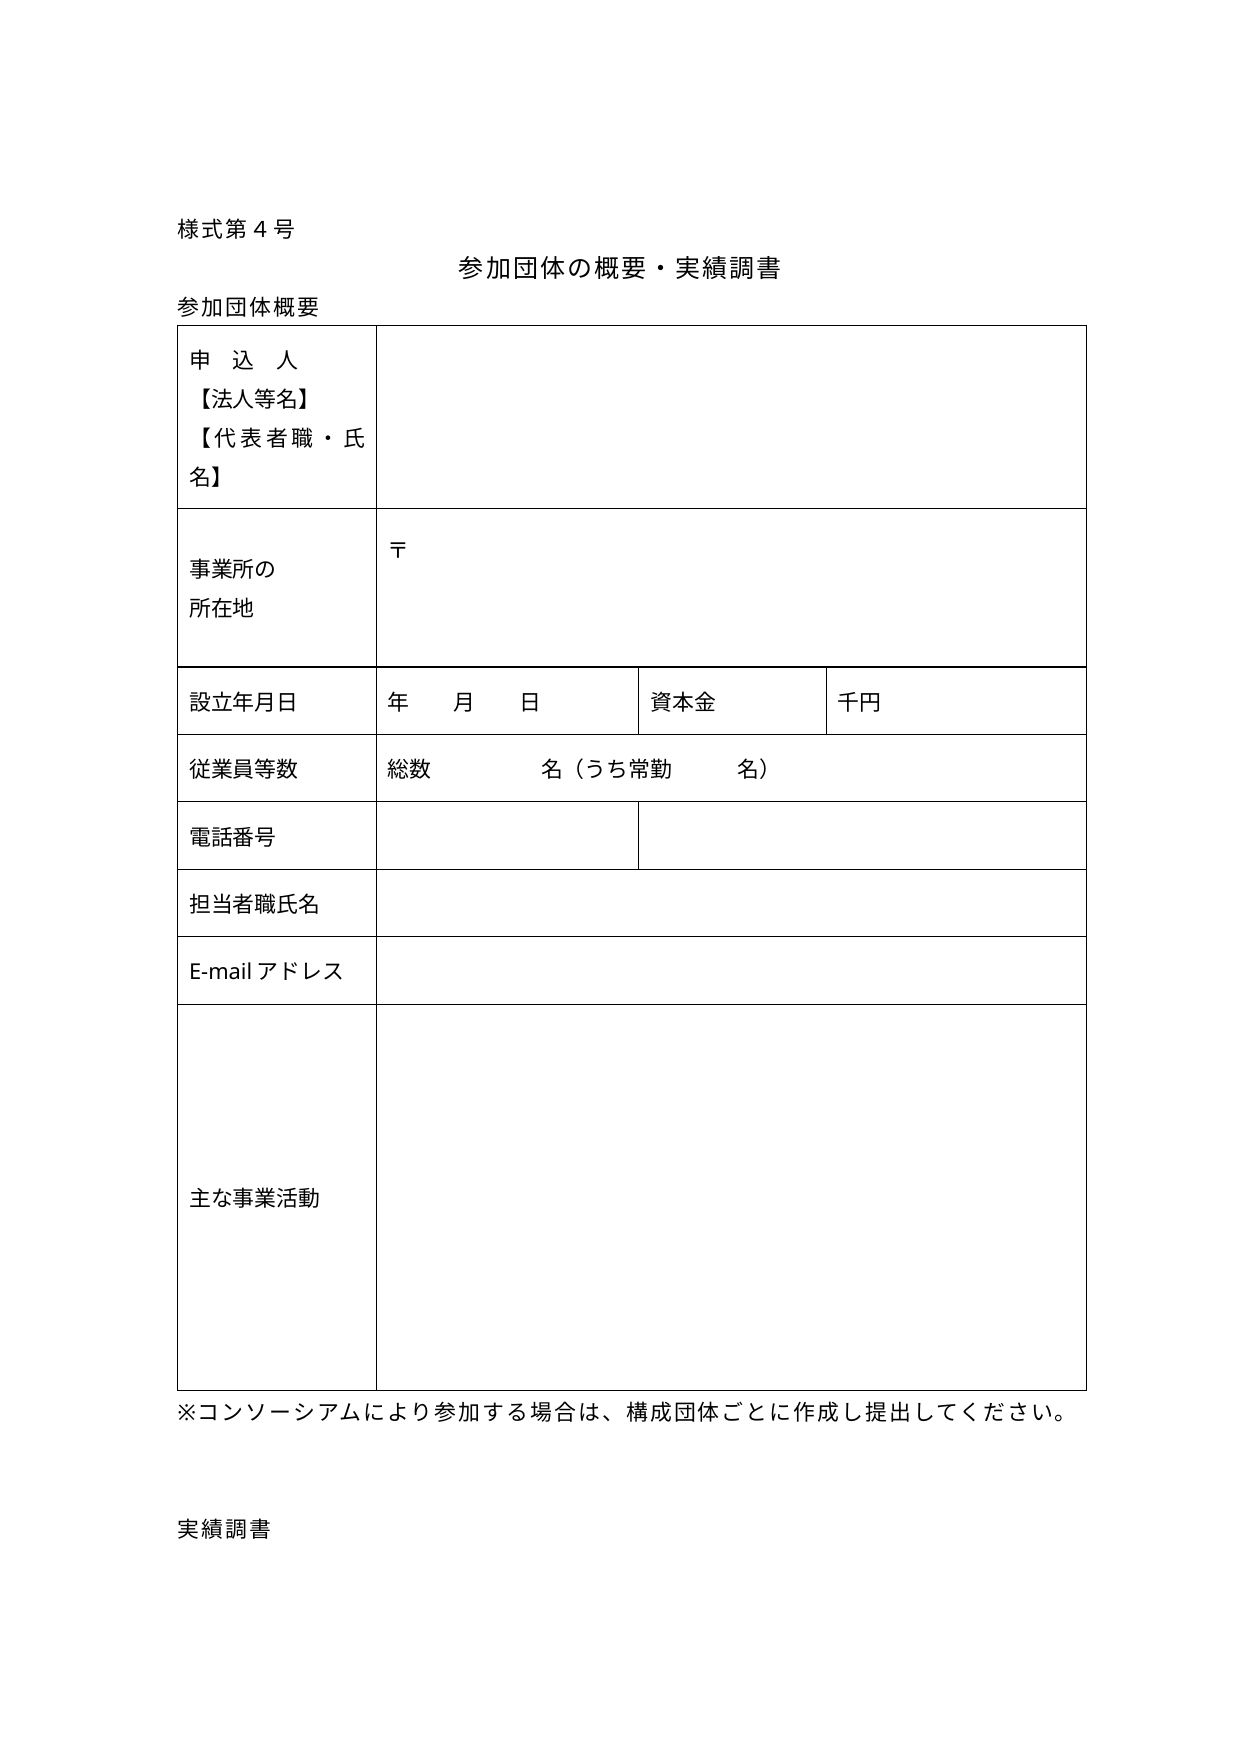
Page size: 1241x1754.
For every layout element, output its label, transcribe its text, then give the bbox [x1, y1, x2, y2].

table_cell 年 月 日 [377, 668, 638, 734]
text 参加団体の概要・実績調書 [177, 247, 1063, 286]
table_cell [377, 937, 1086, 1003]
table_cell 担当者職氏名 [178, 870, 376, 936]
table_cell 千円 [827, 668, 1086, 734]
table_cell 資本金 [639, 668, 826, 734]
table_cell [377, 870, 1086, 936]
table_cell 主な事業活動 [178, 1005, 376, 1390]
text 参加団体概要 [177, 286, 1063, 325]
table_cell [377, 802, 638, 869]
table_cell [377, 1005, 1086, 1390]
table_cell 従業員等数 [178, 735, 376, 801]
table_header [377, 326, 1086, 508]
table_cell 設立年月日 [178, 668, 376, 734]
table_cell 総数 名（うち常勤 名） [377, 735, 1086, 801]
text 様式第４号 [177, 208, 1063, 247]
table_header 申 込 人 【法人等名】 【代表者職・氏名】 [178, 326, 376, 508]
table_cell [639, 802, 1086, 869]
table_cell 事業所の 所在地 [178, 509, 376, 666]
table_cell 電話番号 [178, 802, 376, 869]
table_cell E-mailアドレス [178, 937, 376, 1003]
table_cell 〒 [377, 509, 1086, 666]
text 実績調書 [177, 1508, 1063, 1547]
text ※コンソーシアムにより参加する場合は、構成団体ごとに作成し提出してください。 [177, 1391, 1063, 1430]
